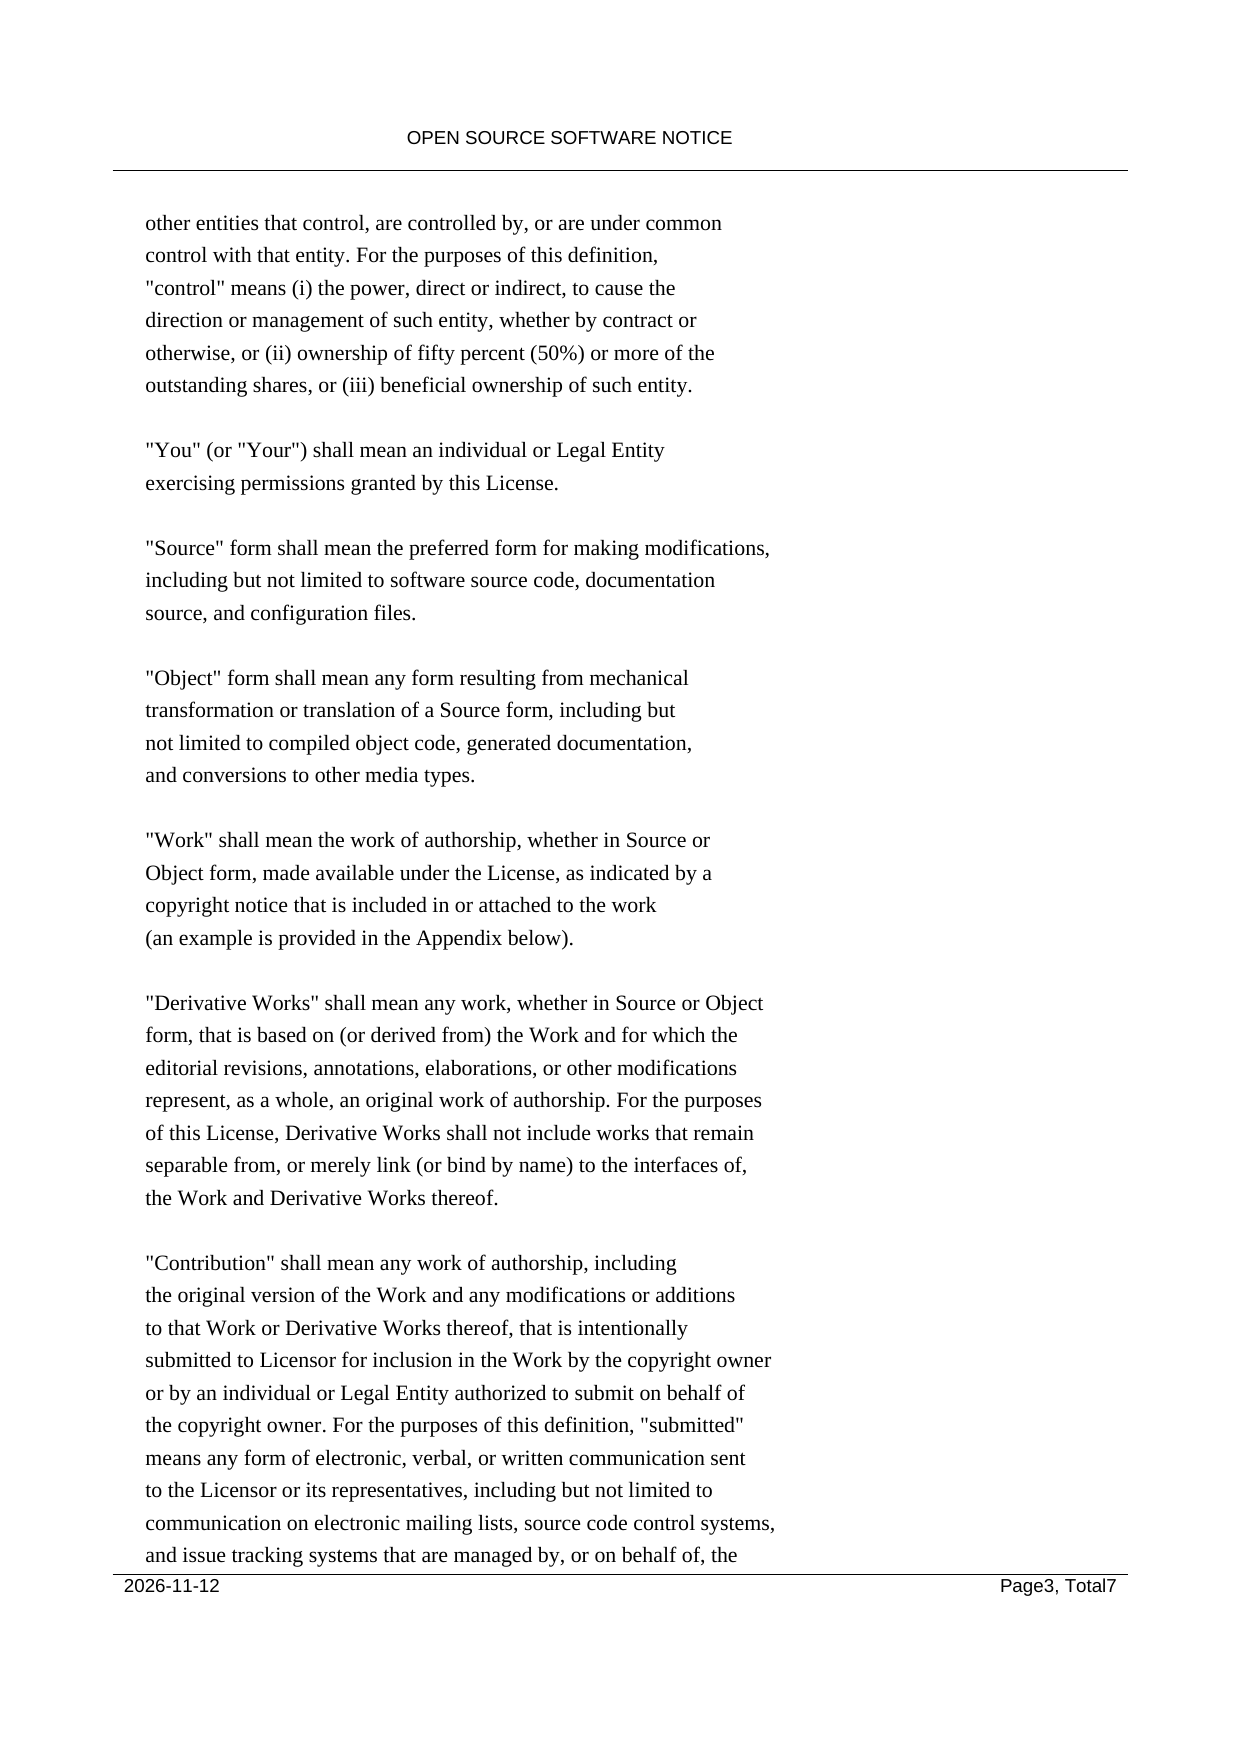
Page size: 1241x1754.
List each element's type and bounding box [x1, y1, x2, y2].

text [112, 206, 1128, 1571]
